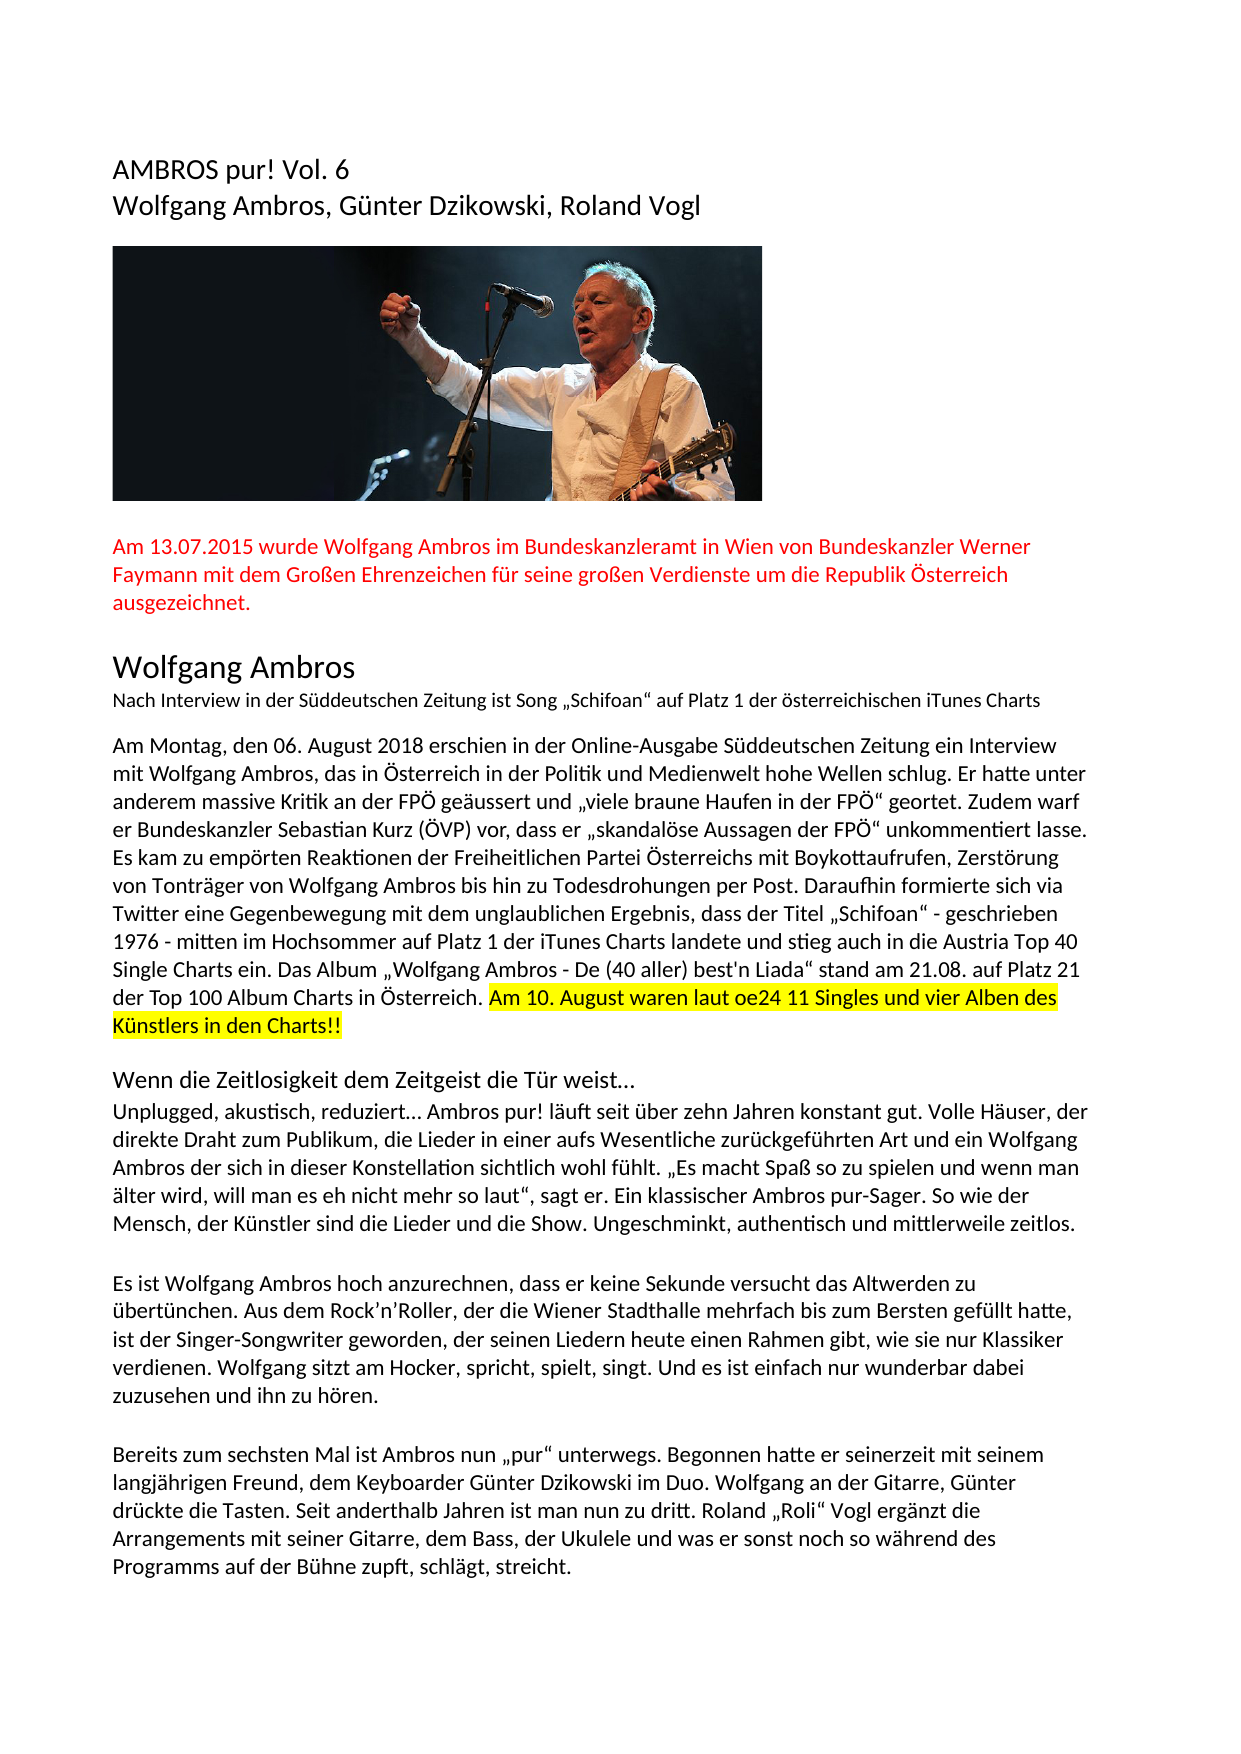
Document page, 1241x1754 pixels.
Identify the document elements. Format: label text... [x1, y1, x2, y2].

text Nach Interview in der Süddeutschen Zeitung ist Song „Schifoan“ auf Platz 1 der österreichischen iTunes Charts [112, 687, 1093, 712]
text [112, 1237, 1093, 1611]
text AMBROS pur! Vol. 6 [112, 151, 1093, 187]
picture [112, 246, 763, 501]
text Wenn die Zeitlosigkeit dem Zeitgeist die Tür weist… [112, 1064, 1093, 1095]
text Wolfgang Ambros [112, 646, 1093, 687]
text Wolfgang Ambros, Günter Dzikowski, Roland Vogl [112, 187, 1093, 222]
text Unplugged, akustisch, reduziert… Ambros pur! läuft seit über zehn Jahren konstant gut. Volle Häuser, der direkte Draht zum Publikum, die Lieder in einer aufs Wesentliche zurückgeführten Art und ein Wolfgang Ambros der sich in dieser Konstellation sichtlich wohl fühlt. „Es macht Spaß so zu spielen und wenn man älter wird, will man es eh nicht mehr so laut“, sagt er. Ein klassischer Ambros pur-Sager. So wie der Mensch, der Künstler sind die Lieder und die Show. Ungeschminkt, authentisch und mittlerweile zeitlos. [112, 1097, 1093, 1237]
text Am 13.07.2015 wurde Wolfgang Ambros im Bundeskanzleramt in Wien von Bundeskanzler Werner Faymann mit dem Großen Ehrenzeichen für seine großen Verdienste um die Republik Österreich ausgezeichnet. [112, 532, 1093, 616]
text Am Montag, den 06. August 2018 erschien in der Online-Ausgabe Süddeutschen Zeitung ein Interview mit Wolfgang Ambros, das in Österreich in der Politik und Medienwelt hohe Wellen schlug. Er hatte unter anderem massive Kritik an der FPÖ geäussert und „viele braune Haufen in der FPÖ“ geortet. Zudem warf er Bundeskanzler Sebastian Kurz (ÖVP) vor, dass er „skandalöse Aussagen der FPÖ“ unkommentiert lasse. Es kam zu empörten Reaktionen der Freiheitlichen Partei Österreichs mit Boykottaufrufen, Zerstörung von Tonträger von Wolfgang Ambros bis hin zu Todesdrohungen per Post. Daraufhin formierte sich via Twitter eine Gegenbewegung mit dem unglaublichen Ergebnis, dass der Titel „Schifoan“ - geschrieben 1976 - mitten im Hochsommer auf Platz 1 der iTunes Charts landete und stieg auch in die Austria Top 40 Single Charts ein. Das Album „Wolfgang Ambros - De (40 aller) best'n Liada“ stand am 21.08. auf Platz 21 der Top 100 Album Charts in Österreich. Am 10. August waren laut oe24 11 Singles und vier Alben des Künstlers in den Charts!! [112, 731, 1093, 1039]
